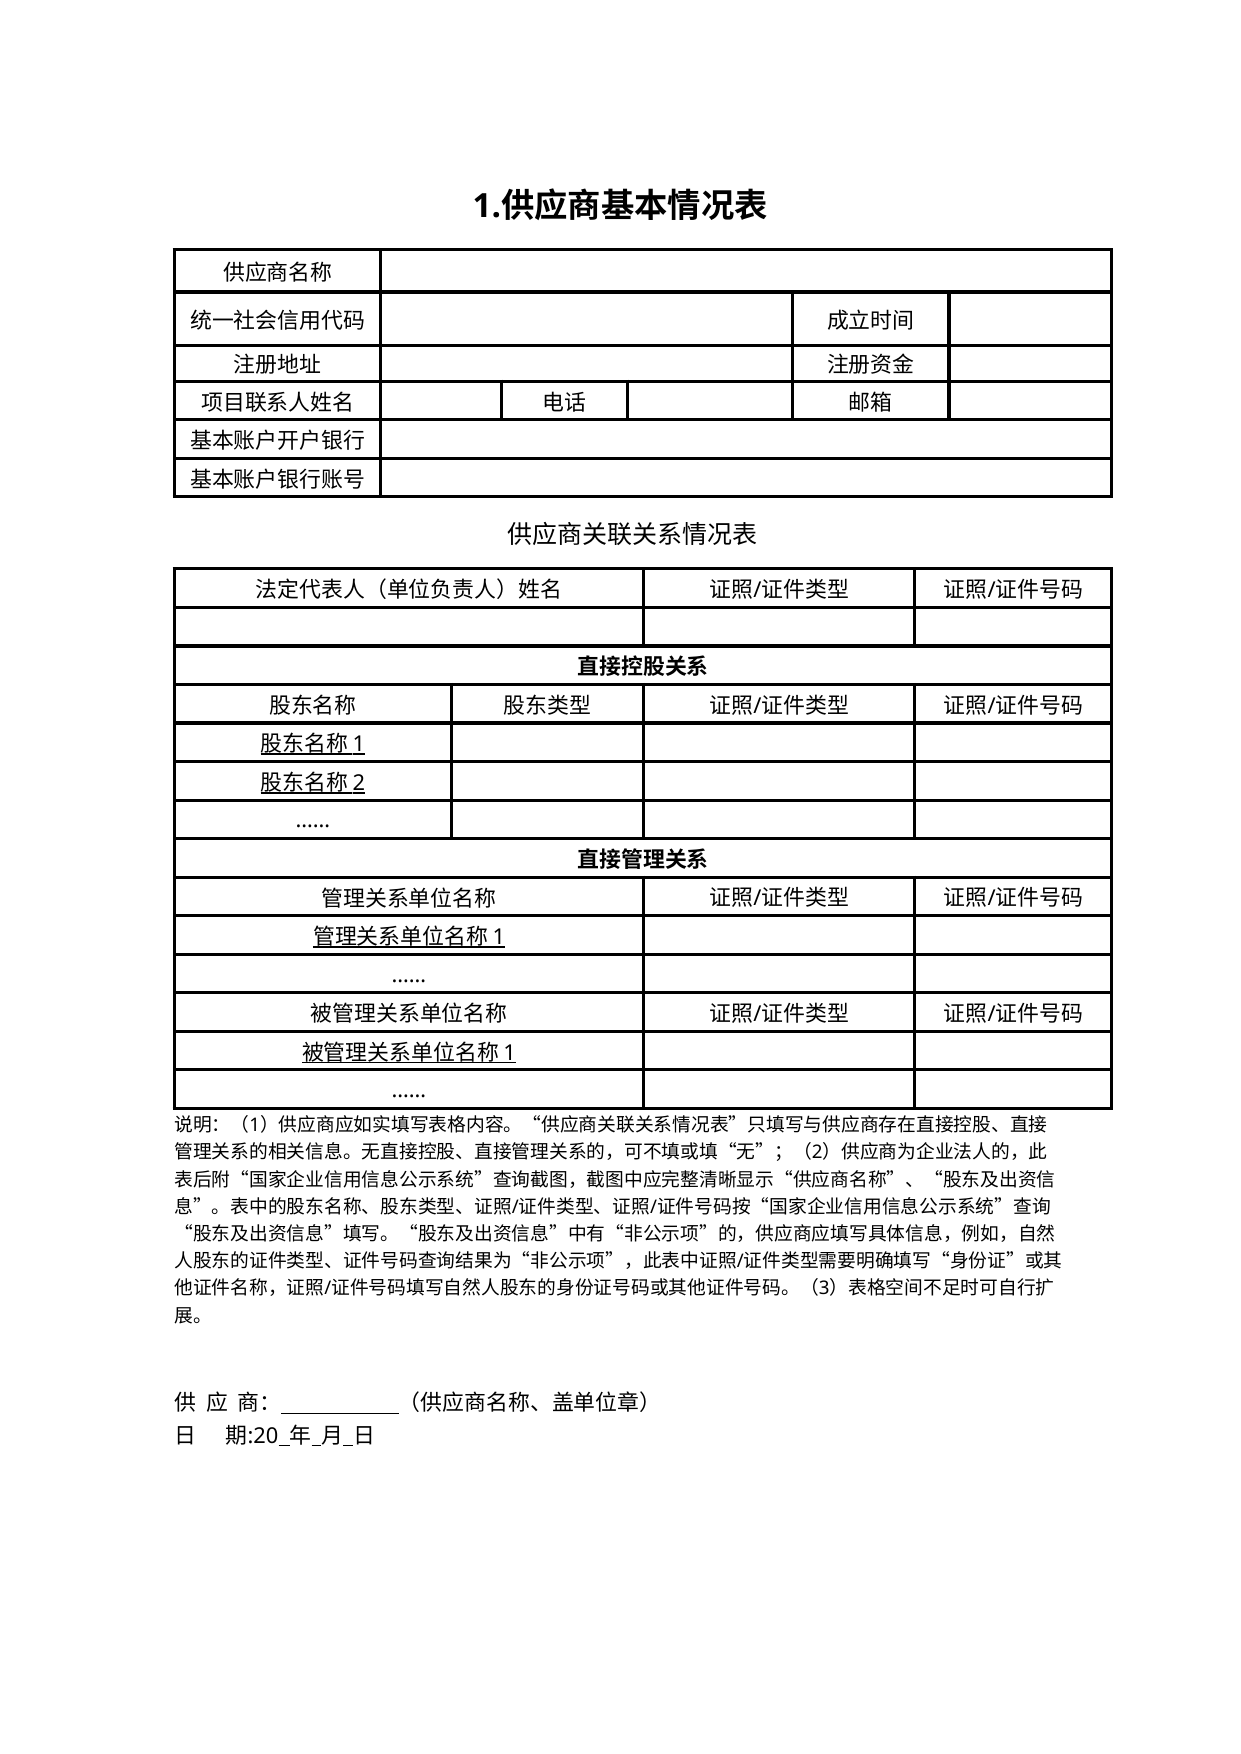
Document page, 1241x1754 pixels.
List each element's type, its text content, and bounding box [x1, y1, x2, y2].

table_header [382, 251, 1110, 290]
table_cell [382, 460, 1110, 495]
table_cell [382, 347, 791, 379]
text 日 期:20 年 月 日 [174, 1417, 1066, 1450]
table_cell [916, 917, 1110, 953]
table_cell 注册资金 [794, 347, 947, 379]
table_cell [645, 1071, 913, 1107]
table_cell [453, 802, 642, 837]
table_cell 股东名称1 [176, 725, 450, 760]
table_cell [382, 294, 791, 344]
table_cell [645, 725, 913, 760]
table_cell [645, 917, 913, 953]
table_cell 基本账户开户银行 [176, 421, 379, 457]
table_cell 邮箱 [794, 383, 947, 418]
table_cell 统一社会信用代码 [176, 294, 379, 344]
table_cell [951, 347, 1110, 379]
table_cell 被管理关系单位名称1 [176, 1033, 642, 1068]
table_cell [382, 383, 500, 418]
table_cell 证照/证件类型 [645, 879, 913, 914]
table_cell 成立时间 [794, 294, 947, 344]
table_cell 管理关系单位名称1 [176, 917, 642, 953]
table_cell [382, 421, 1110, 457]
text 供应商关联关系情况表 [174, 514, 1066, 551]
table_header 证照/证件类型 [645, 570, 913, 606]
table_cell [916, 956, 1110, 991]
table_cell …… [176, 1071, 642, 1107]
text 1.供应商基本情况表 [174, 171, 1066, 236]
table_cell 证照/证件号码 [916, 686, 1110, 721]
table_cell [951, 383, 1110, 418]
table_cell [176, 609, 642, 644]
table_header 证照/证件号码 [916, 570, 1110, 606]
table_cell [645, 1033, 913, 1068]
table_cell 注册地址 [176, 347, 379, 379]
table_cell 股东名称2 [176, 763, 450, 798]
table_cell [951, 294, 1110, 344]
table_cell [916, 725, 1110, 760]
table_cell 直接控股关系 [176, 648, 1110, 683]
table_cell 基本账户银行账号 [176, 460, 379, 495]
table_cell [645, 609, 913, 644]
table_cell 证照/证件号码 [916, 879, 1110, 914]
table_cell 证照/证件号码 [916, 994, 1110, 1030]
table_cell [629, 383, 791, 418]
table_cell [916, 1071, 1110, 1107]
table_header 供应商名称 [176, 251, 379, 290]
table_cell [916, 802, 1110, 837]
table_header 法定代表人（单位负责人）姓名 [176, 570, 642, 606]
table_cell 股东类型 [453, 686, 642, 721]
table_cell 证照/证件类型 [645, 994, 913, 1030]
text 说明：（1）供应商应如实填写表格内容。“供应商关联关系情况表”只填写与供应商存在直接控股、直接管理关系的相关信息。无直接控股、直接管理关系的，可不填或填“无”；（2）供应商为企业法人的，此表后附“国家企业信用信息公示系统”查询截图，截图中应完整清晰显示“供应商名称”、“股东及出资信息”。表中的股东名称、股东类型、证照/证件类型、证照/证件号码按“国家企业信用信息公示系统”查询“股东及出资信息”填写。“股东及出资信息”中有“非公示项”的，供应商应填写具体信息，例如，自然人股东的证件类型、证件号码查询结果为“非公示项”，此表中证照/证件类型需要明确填写“身份证”或其他证件名称，证照/证件号码填写自然人股东的身份证号码或其他证件号码。（3）表格空间不足时可自行扩展。 [174, 1110, 1066, 1327]
table_cell 证照/证件类型 [645, 686, 913, 721]
table_cell [916, 1033, 1110, 1068]
table_cell 项目联系人姓名 [176, 383, 379, 418]
table_cell 电话 [503, 383, 626, 418]
table_cell [916, 609, 1110, 644]
table_cell …… [176, 956, 642, 991]
table_cell 股东名称 [176, 686, 450, 721]
table_cell [645, 763, 913, 798]
table_cell [645, 956, 913, 991]
table_cell [645, 802, 913, 837]
table_cell 直接管理关系 [176, 840, 1110, 876]
table_cell [916, 763, 1110, 798]
table_cell 被管理关系单位名称 [176, 994, 642, 1030]
table_cell [453, 763, 642, 798]
text 供 应 商： （供应商名称、盖单位章） [174, 1385, 1066, 1417]
table_cell [453, 725, 642, 760]
table_cell …… [176, 802, 450, 837]
table_cell 管理关系单位名称 [176, 879, 642, 914]
